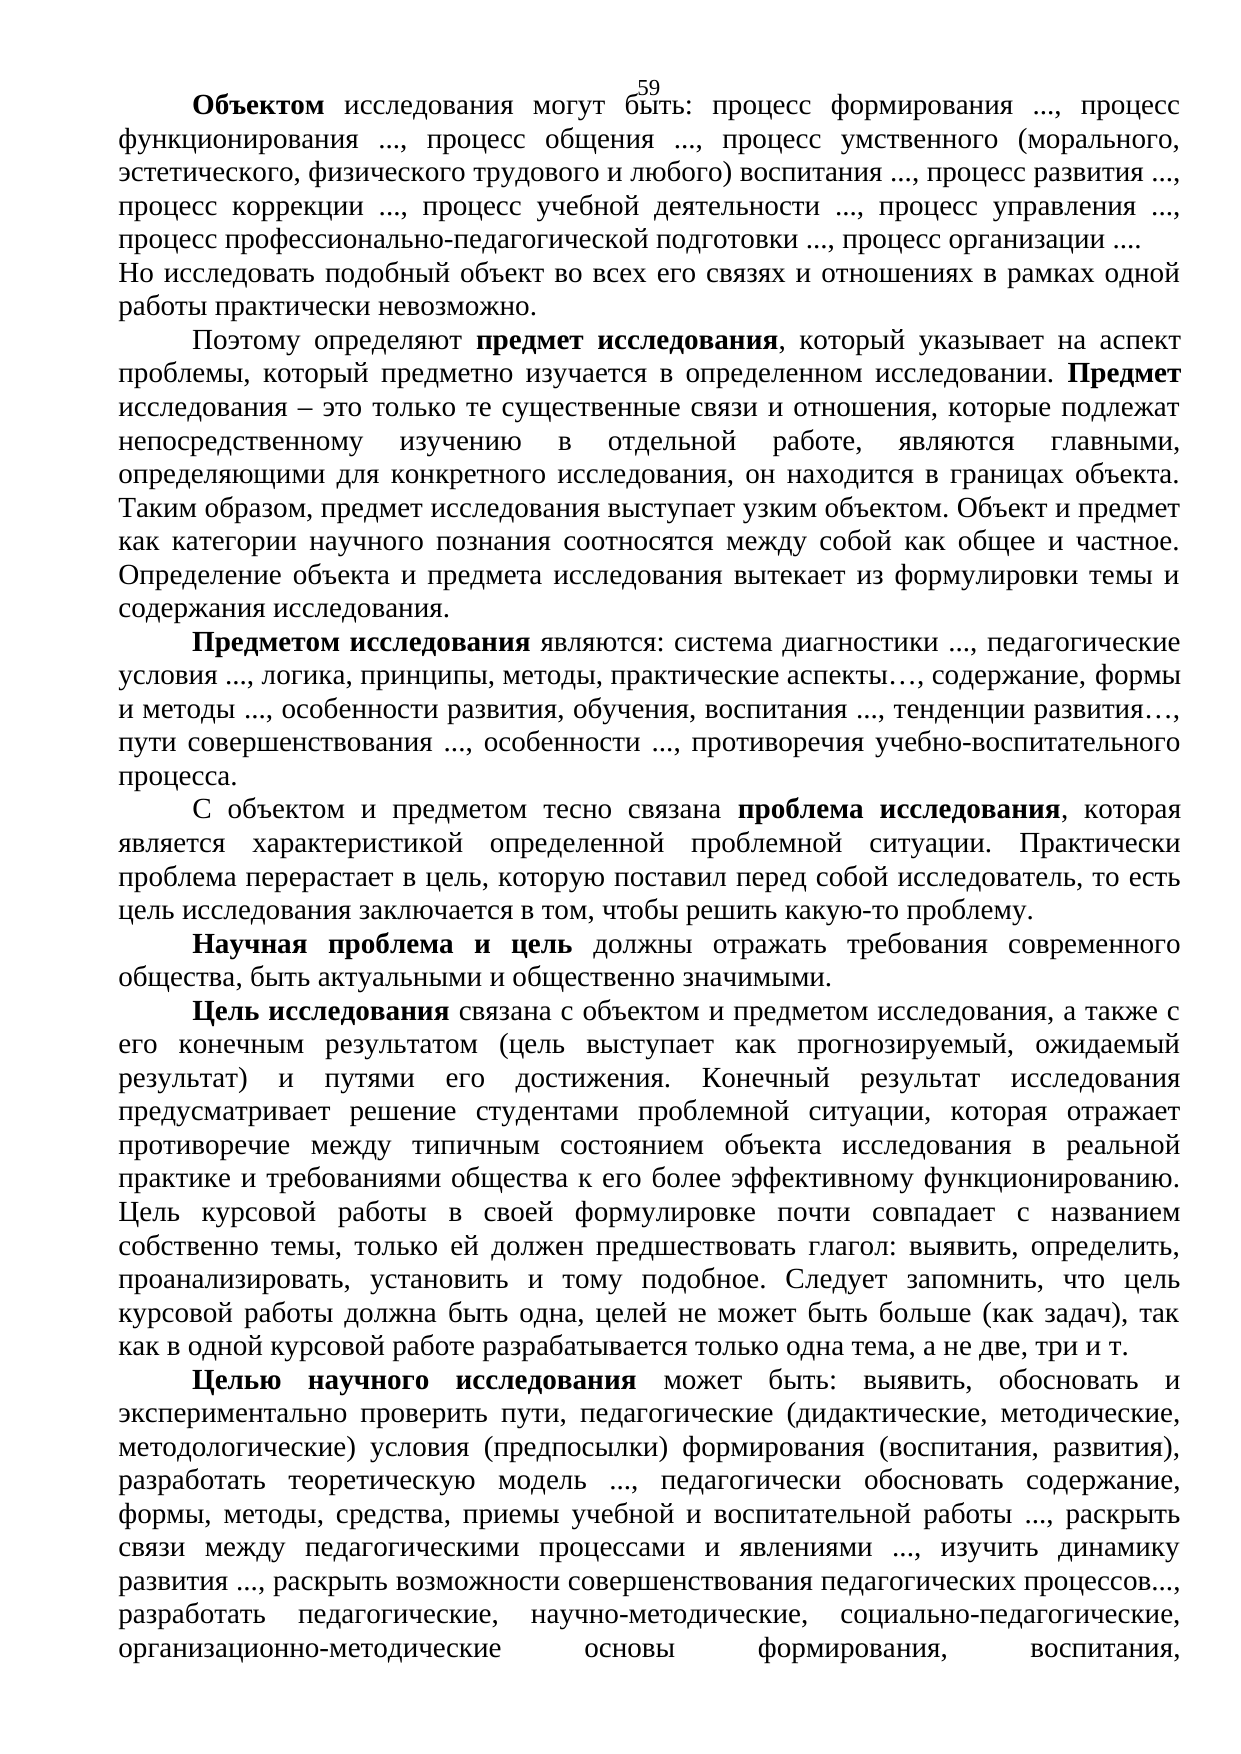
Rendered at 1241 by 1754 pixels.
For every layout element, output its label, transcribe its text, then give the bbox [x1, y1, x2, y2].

text Предметом исследования являются: система диагностики ..., педагогические условия ..., логика, принципы, методы, практические аспекты…, содержание, формы и методы ..., особенности развития, обучения, воспитания ..., тенденции развития…, пути совершенствования ..., особенности ..., противоречия учебно-воспитательного процесса. [118, 624, 1181, 792]
text Поэтому определяют предмет исследования, который указывает на аспект проблемы, который предметно изучается в определенном исследовании. Предмет исследования – это только те существенные связи и отношения, которые подлежат непосредственному изучению в отдельной работе, являются главными, определяющими для конкретного исследования, он находится в границах объекта. Таким образом, предмет исследования выступает узким объектом. Объект и предмет как категории научного познания соотносятся между собой как общее и частное. Определение объекта и предмета исследования вытекает из формулировки темы и содержания исследования. [118, 322, 1181, 624]
text С объектом и предметом тесно связана проблема исследования, которая является характеристикой определенной проблемной ситуации. Практически проблема перерастает в цель, которую поставил перед собой исследователь, то есть цель исследования заключается в том, чтобы решить какую-то проблему. [118, 792, 1181, 926]
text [118, 1362, 1181, 1664]
text Но исследовать подобный объект во всех его связях и отношениях в рамках одной работы практически невозможно. [118, 255, 1181, 322]
text Научная проблема и цель должны отражать требования современного общества, быть актуальными и общественно значимыми. [118, 926, 1181, 993]
text Цель исследования связана с объектом и предметом исследования, а также с его конечным результатом (цель выступает как прогнозируемый, ожидаемый результат) и путями его достижения. Конечный результат исследования предусматривает решение студентами проблемной ситуации, которая отражает противоречие между типичным состоянием объекта исследования в реальной практике и требованиями общества к его более эффективному функционированию. Цель курсовой работы в своей формулировке почти совпадает с названием собственно темы, только ей должен предшествовать глагол: выявить, определить, проанализировать, установить и тому подобное. Следует запомнить, что цель курсовой работы должна быть одна, целей не может быть больше (как задач), так как в одной курсовой работе разрабатывается только одна тема, а не две, три и т. [118, 993, 1181, 1362]
text Объектом исследования могут быть: процесс формирования ..., процесс функционирования ..., процесс общения ..., процесс умственного (морального, эстетического, физического трудового и любого) воспитания ..., процесс развития ..., процесс коррекции ..., процесс учебной деятельности ..., процесс управления ..., процесс профессионально-педагогической подготовки ..., процесс организации .... [118, 87, 1181, 255]
